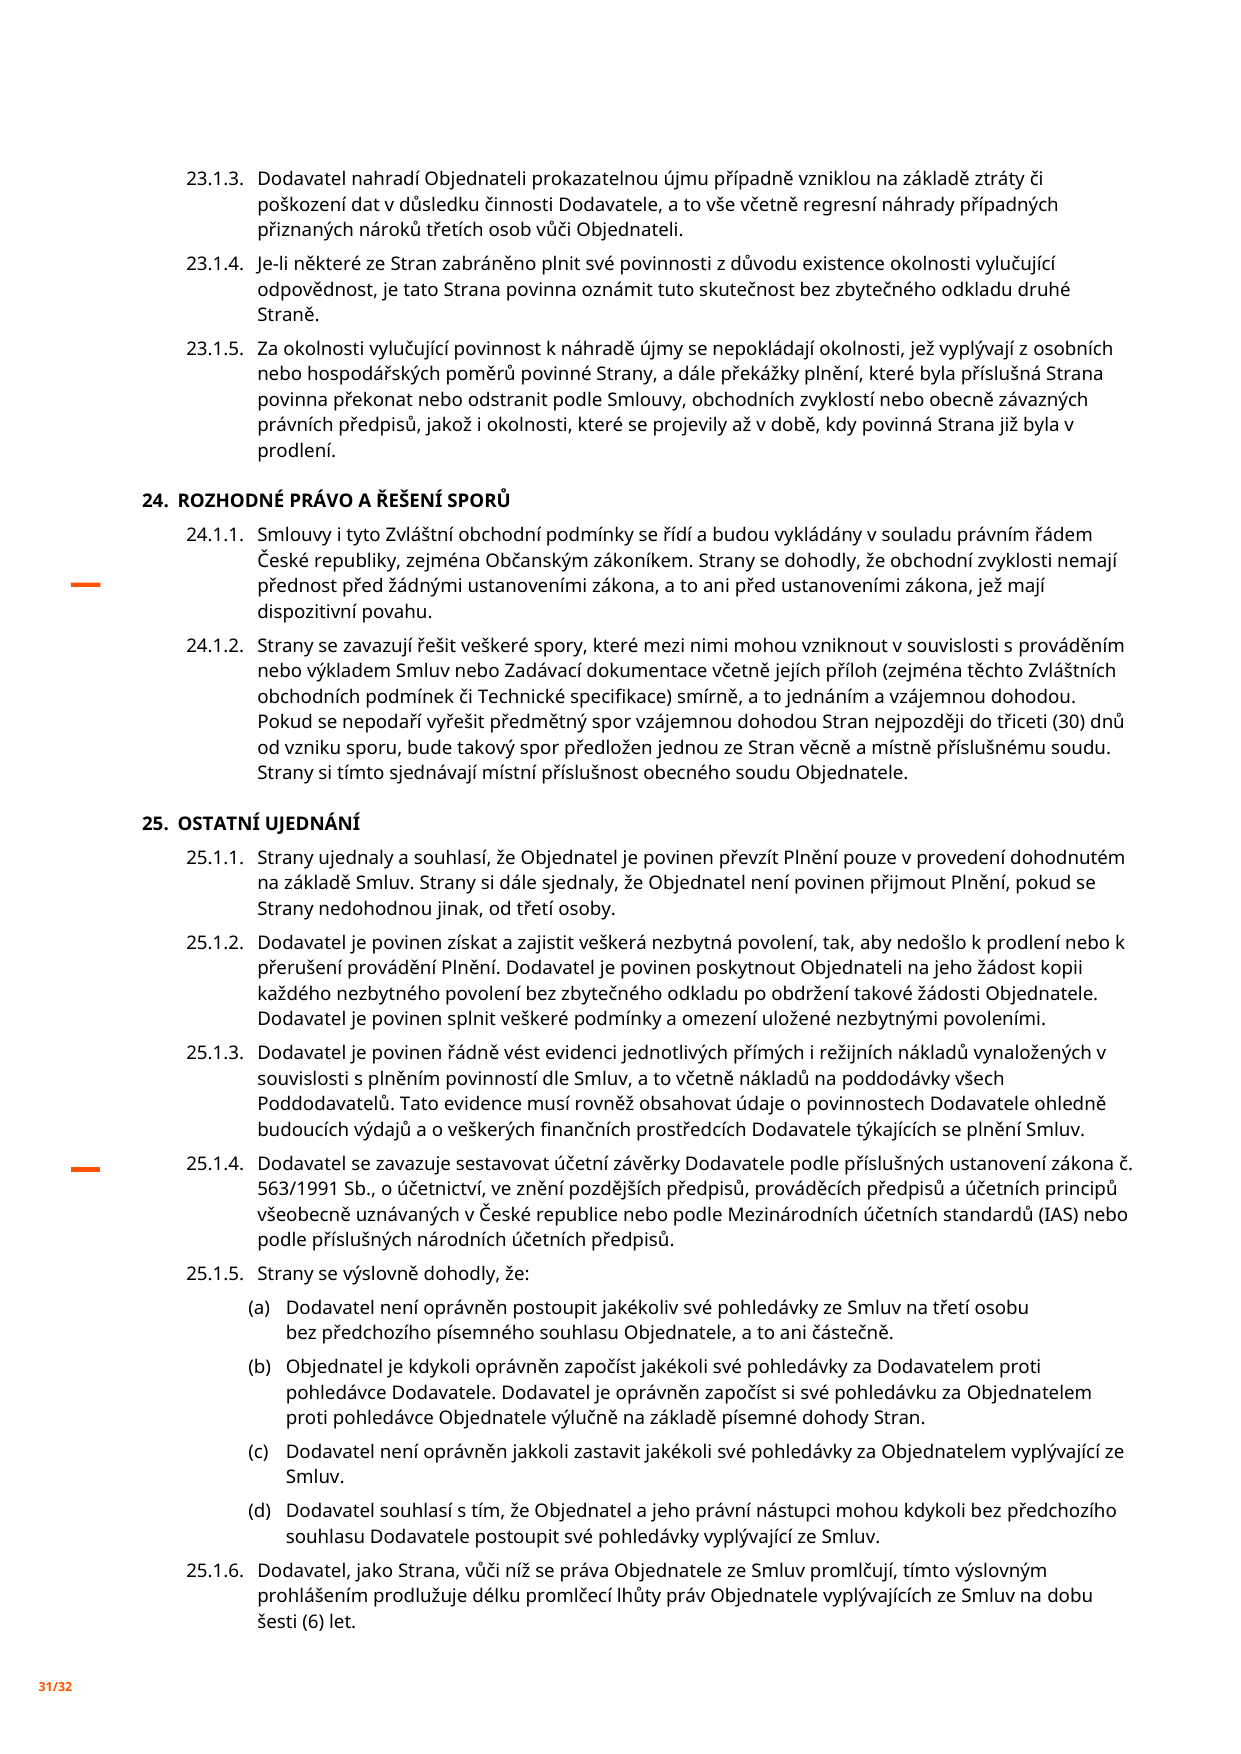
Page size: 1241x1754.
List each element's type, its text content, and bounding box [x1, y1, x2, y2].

text Smlouvy i tyto Zvláštní obchodní podmínky se řídí a budou vykládány v souladu právním řádem České republiky, zejména Občanským zákoníkem. Strany se dohodly, že obchodní zvyklosti nemají přednost před žádnými ustanoveními zákona, a to ani před ustanoveními zákona, jež mají dispozitivní povahu. [186, 522, 1134, 624]
text Dodavatel je povinen řádně vést evidenci jednotlivých přímých i režijních nákladů vynaložených v souvislosti s plněním povinností dle Smluv, a to včetně nákladů na poddodávky všech Poddodavatelů. Tato evidence musí rovněž obsahovat údaje o povinnostech Dodavatele ohledně budoucích výdajů a o veškerých finančních prostředcích Dodavatele týkajících se plnění Smluv. [186, 1039, 1134, 1141]
list Dodavatel souhlasí s tím, že Objednatel a jeho právní nástupci mohou kdykoli bez předchozího souhlasu Dodavatele postoupit své pohledávky vyplývající ze Smluv. [248, 1498, 1134, 1549]
text Dodavatel je povinen získat a zajistit veškerá nezbytná povolení, tak, aby nedošlo k prodlení nebo k přerušení provádění Plnění. Dodavatel je povinen poskytnout Objednateli na jeho žádost kopii každého nezbytného povolení bez zbytečného odkladu po obdržení takové žádosti Objednatele. Dodavatel je povinen splnit veškeré podmínky a omezení uložené nezbytnými povoleními. [186, 929, 1134, 1031]
text Za okolnosti vylučující povinnost k náhradě újmy se nepokládají okolnosti, jež vyplývají z osobních nebo hospodářských poměrů povinné Strany, a dále překážky plnění, které byla příslušná Strana povinna překonat nebo odstranit podle Smlouvy, obchodních zvyklostí nebo obecně závazných právních předpisů, jakož i okolnosti, které se projevily až v době, kdy povinná Strana již byla v prodlení. [186, 335, 1134, 463]
text Ostatní ujednání [142, 810, 1134, 836]
text Rozhodné právo a řešení sporů [142, 488, 1134, 513]
text Strany se zavazují řešit veškeré spory, které mezi nimi mohou vzniknout v souvislosti s prováděním nebo výkladem Smluv nebo Zadávací dokumentace včetně jejích příloh (zejména těchto Zvláštních obchodních podmínek či Technické specifikace) smírně, a to jednáním a vzájemnou dohodou. Pokud se nepodaří vyřešit předmětný spor vzájemnou dohodou Stran nejpozději do třiceti (30) dnů od vzniku sporu, bude takový spor předložen jednou ze Stran věcně a místně příslušnému soudu. Strany si tímto sjednávají místní příslušnost obecného soudu Objednatele. [186, 632, 1134, 785]
list Dodavatel není oprávněn postoupit jakékoliv své pohledávky ze Smluv na třetí osobu bez předchozího písemného souhlasu Objednatele, a to ani částečně. [248, 1294, 1134, 1345]
text Strany se výslovně dohodly, že: [186, 1260, 1134, 1286]
text Dodavatel nahradí Objednateli prokazatelnou újmu případně vzniklou na základě ztráty či poškození dat v důsledku činnosti Dodavatele, a to vše včetně regresní náhrady případných přiznaných nároků třetích osob vůči Objednateli. [186, 165, 1134, 242]
text Dodavatel, jako Strana, vůči níž se práva Objednatele ze Smluv promlčují, tímto výslovným prohlášením prodlužuje délku promlčecí lhůty práv Objednatele vyplývajících ze Smluv na dobu šesti (6) let. [186, 1557, 1134, 1634]
text Strany ujednaly a souhlasí, že Objednatel je povinen převzít Plnění pouze v provedení dohodnutém na základě Smluv. Strany si dále sjednaly, že Objednatel není povinen přijmout Plnění, pokud se Strany nedohodnou jinak, od třetí osoby. [186, 844, 1134, 921]
text Dodavatel se zavazuje sestavovat účetní závěrky Dodavatele podle příslušných ustanovení zákona č. 563/1991 Sb., o účetnictví, ve znění pozdějších předpisů, prováděcích předpisů a účetních principů všeobecně uznávaných v České republice nebo podle Mezinárodních účetních standardů (IAS) nebo podle příslušných národních účetních předpisů. [186, 1150, 1134, 1252]
list Objednatel je kdykoli oprávněn započíst jakékoli své pohledávky za Dodavatelem proti pohledávce Dodavatele. Dodavatel je oprávněn započíst si své pohledávku za Objednatelem proti pohledávce Objednatele výlučně na základě písemné dohody Stran. [248, 1353, 1134, 1430]
list Dodavatel není oprávněn jakkoli zastavit jakékoli své pohledávky za Objednatelem vyplývající ze Smluv. [248, 1438, 1134, 1489]
text Je-li některé ze Stran zabráněno plnit své povinnosti z důvodu existence okolnosti vylučující odpovědnost, je tato Strana povinna oznámit tuto skutečnost bez zbytečného odkladu druhé Straně. [186, 250, 1134, 327]
